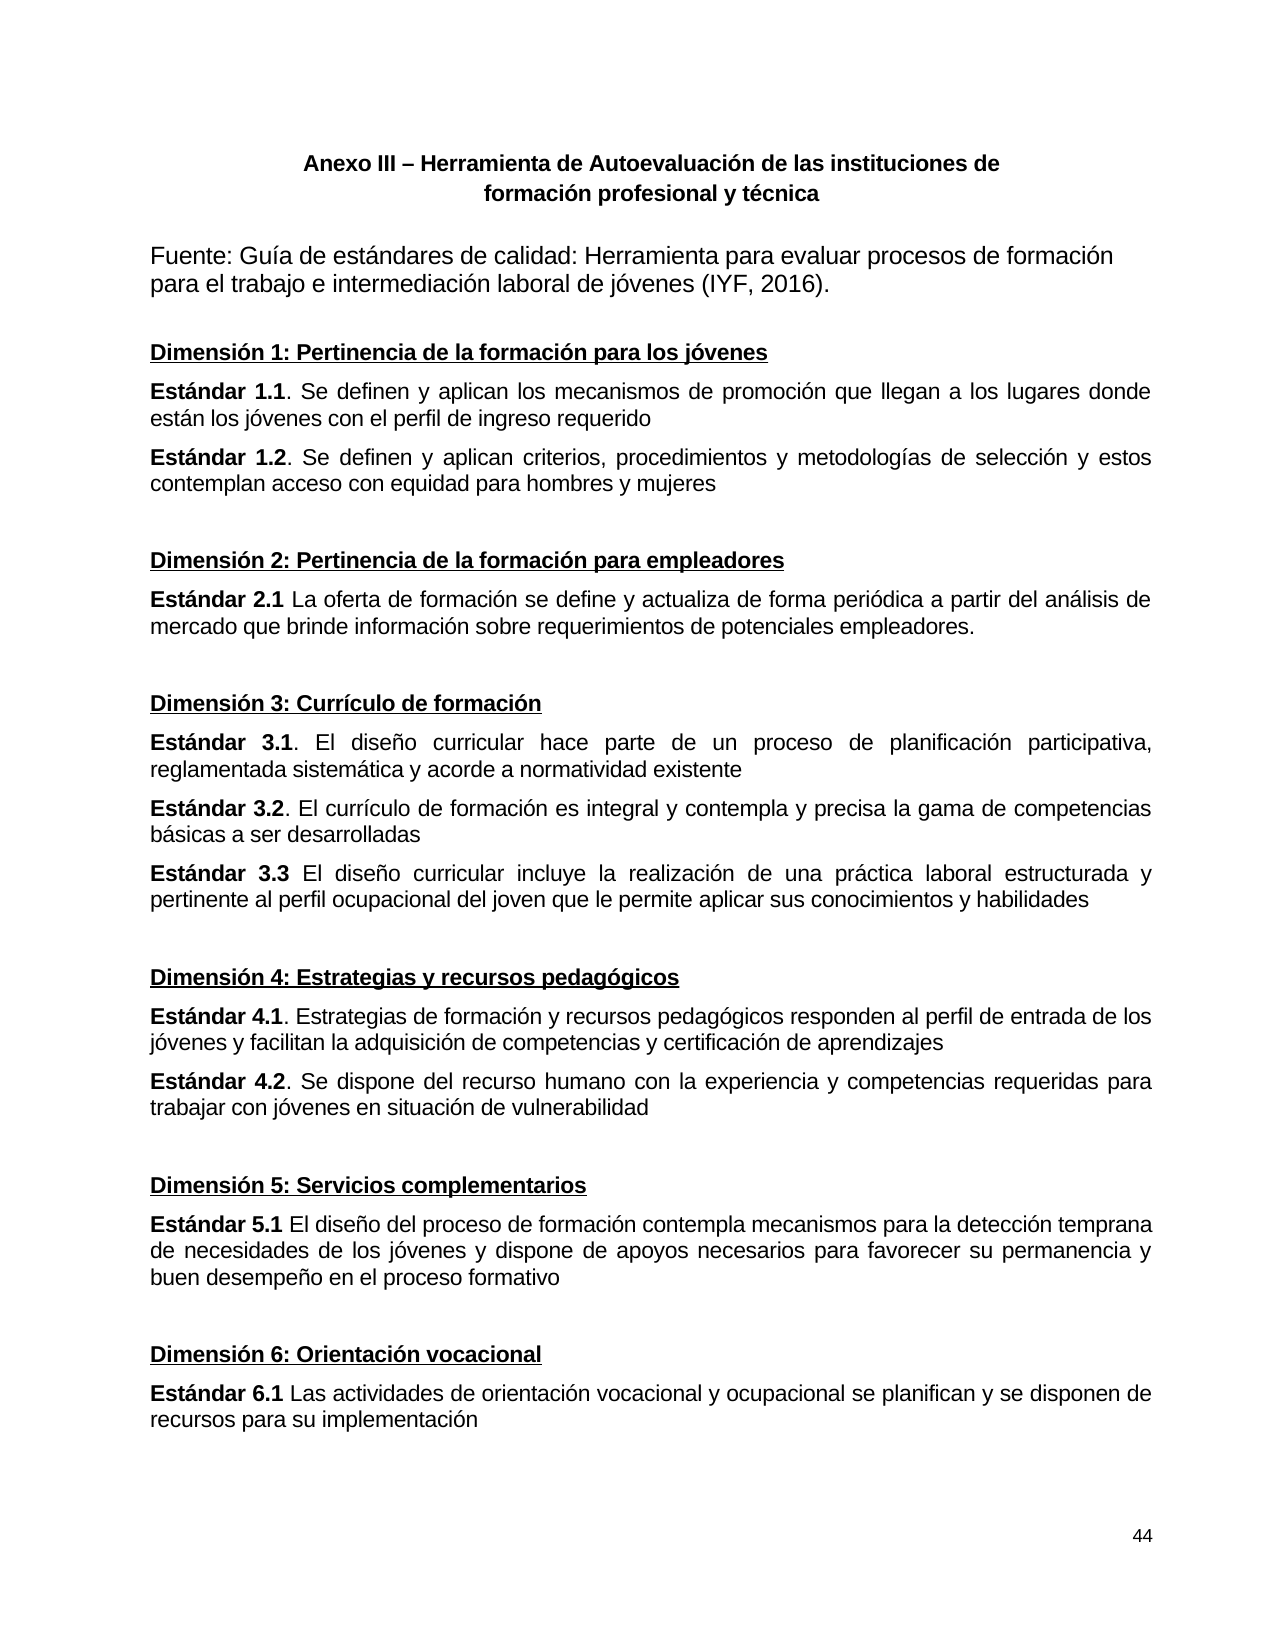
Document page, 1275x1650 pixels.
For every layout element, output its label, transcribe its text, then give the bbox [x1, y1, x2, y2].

list Estándar 3.3 El diseño curricular incluye la realización de una práctica laboral estructurada y pertinente al perfil ocupacional del joven que le permite aplicar sus conocimientos y habilidades [150, 860, 1153, 912]
list Dimensión 4: Estrategias y recursos pedagógicos [150, 964, 1153, 990]
list Estándar 1.1. Se definen y aplican los mecanismos de promoción que llegan a los lugares donde están los jóvenes con el perfil de ingreso requerido [150, 378, 1153, 431]
list Dimensión 3: Currículo de formación [150, 690, 1153, 717]
list Estándar 6.1 Las actividades de orientación vocacional y ocupacional se planifican y se disponen de recursos para su implementación [150, 1380, 1153, 1433]
list Estándar 3.2. El currículo de formación es integral y contempla y precisa la gama de competencias básicas a ser desarrolladas [150, 794, 1153, 847]
text Anexo III – Herramienta de Autoevaluación de las instituciones de [150, 150, 1153, 176]
text Fuente: Guía de estándares de calidad: Herramienta para evaluar procesos de formación para el trabajo e intermediación laboral de jóvenes . [150, 241, 1153, 298]
list Estándar 5.1 El diseño del proceso de formación contempla mecanismos para la detección temprana de necesidades de los jóvenes y dispone de apoyos necesarios para favorecer su permanencia y buen desempeño en el proceso formativo [150, 1211, 1153, 1290]
list Dimensión 6: Orientación vocacional [150, 1341, 1153, 1367]
text formación profesional y técnica [150, 180, 1153, 207]
list Estándar 1.2. Se definen y aplican criterios, procedimientos y metodologías de selección y estos contemplan acceso con equidad para hombres y mujeres [150, 443, 1153, 496]
list Dimensión 1: Pertinencia de la formación para los jóvenes [150, 339, 1153, 366]
list Estándar 2.1 La oferta de formación se define y actualiza de forma periódica a partir del análisis de mercado que brinde información sobre requerimientos de potenciales empleadores. [150, 586, 1153, 639]
list Estándar 4.1. Estrategias de formación y recursos pedagógicos responden al perfil de entrada de los jóvenes y facilitan la adquisición de competencias y certificación de aprendizajes [150, 1003, 1153, 1055]
list Estándar 4.2. Se dispone del recurso humano con la experiencia y competencias requeridas para trabajar con jóvenes en situación de vulnerabilidad [150, 1068, 1153, 1121]
list Dimensión 2: Pertinencia de la formación para empleadores [150, 547, 1153, 574]
list Estándar 3.1. El diseño curricular hace parte de un proceso de planificación participativa, reglamentada sistemática y acorde a normatividad existente [150, 729, 1153, 782]
list Dimensión 5: Servicios complementarios [150, 1172, 1153, 1198]
